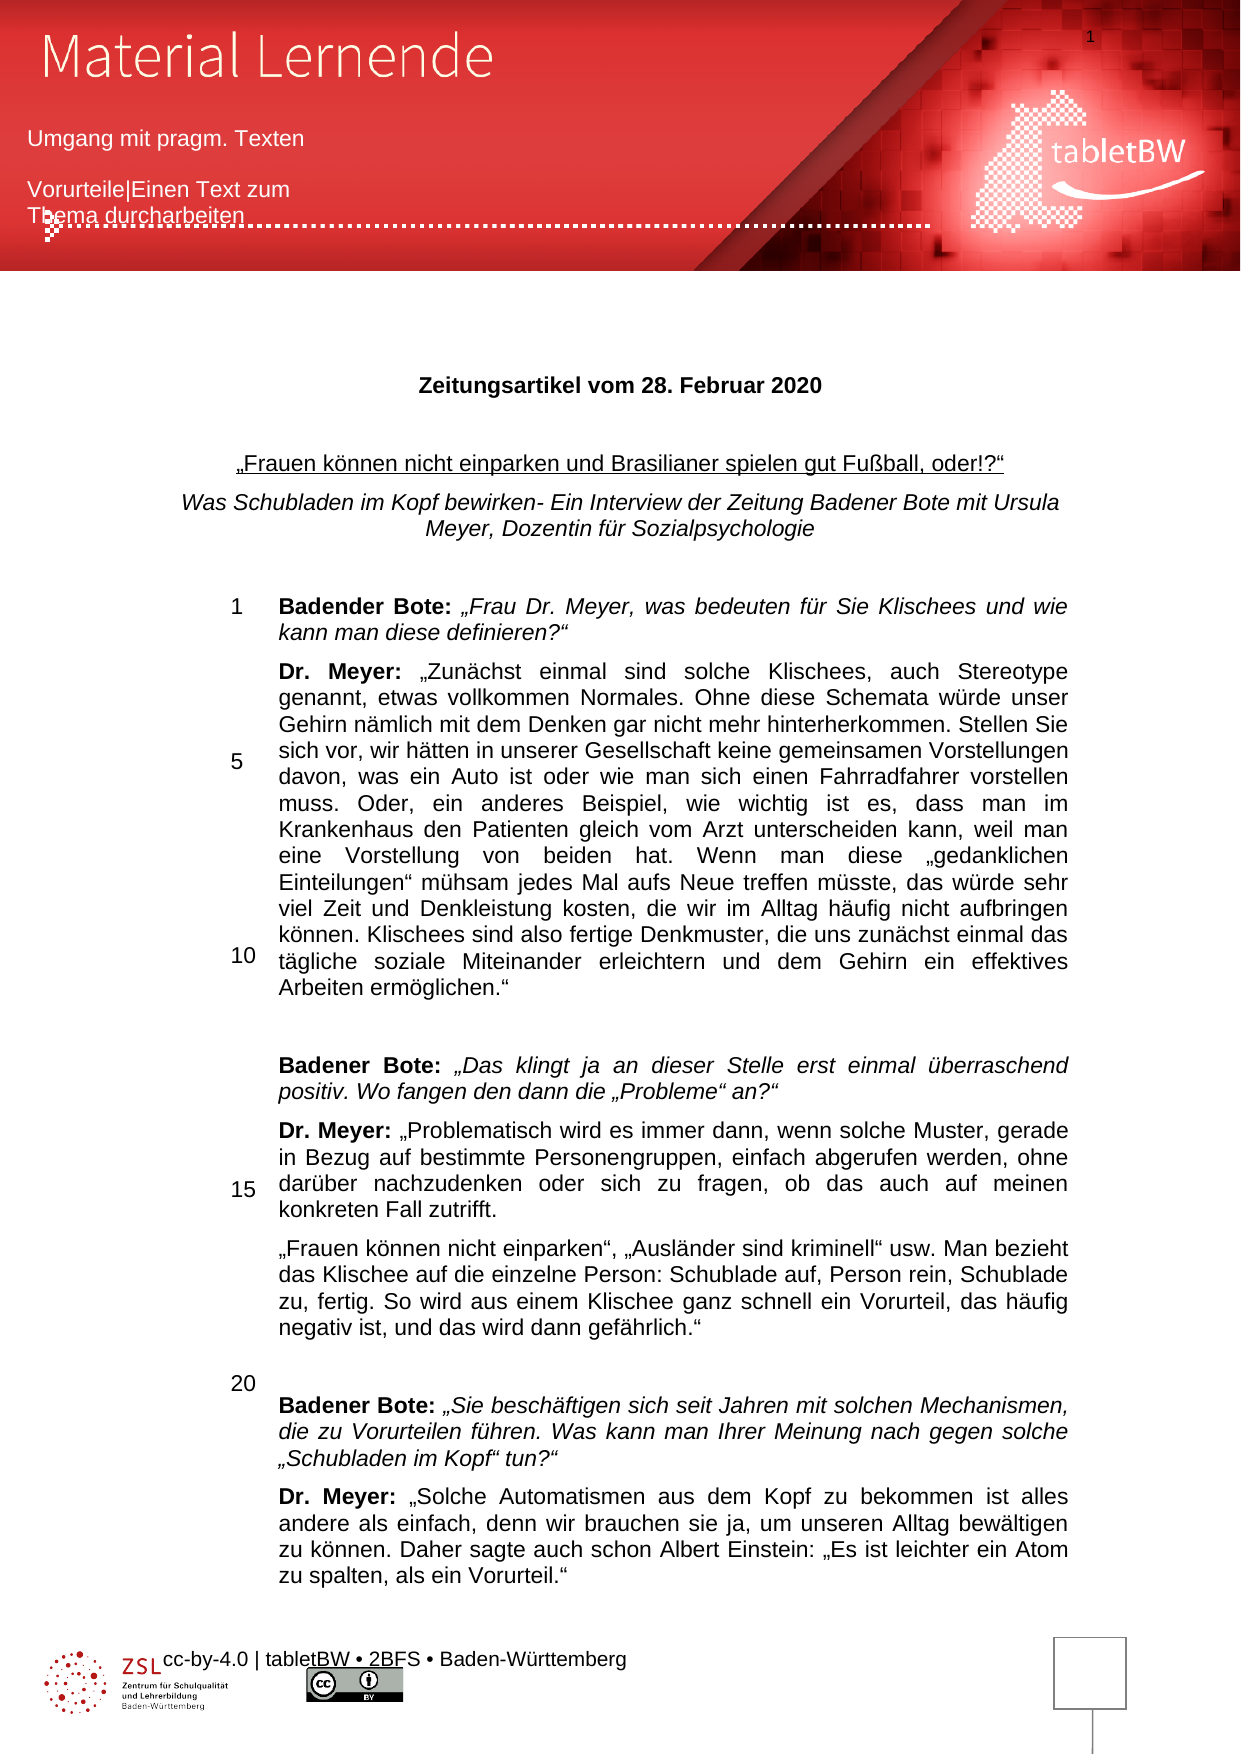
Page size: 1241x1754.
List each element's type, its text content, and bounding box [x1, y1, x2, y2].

table_header 1 5 10 15 20 25 [219, 593, 267, 1603]
text „Frauen können nicht einparken und Brasilianer spielen gut Fußball, oder!?“ [148, 450, 1093, 476]
text Zeitungsartikel vom 28. Februar 2020 [148, 372, 1093, 398]
picture [306, 1667, 404, 1702]
picture [28, 1635, 244, 1714]
picture [0, 0, 1241, 271]
picture [239, 1653, 244, 1665]
text Was Schubladen im Kopf bewirken- Ein Interview der Zeitung Badener Bote mit Ursula Meyer, Dozentin für Sozialpsychologie [148, 489, 1093, 541]
